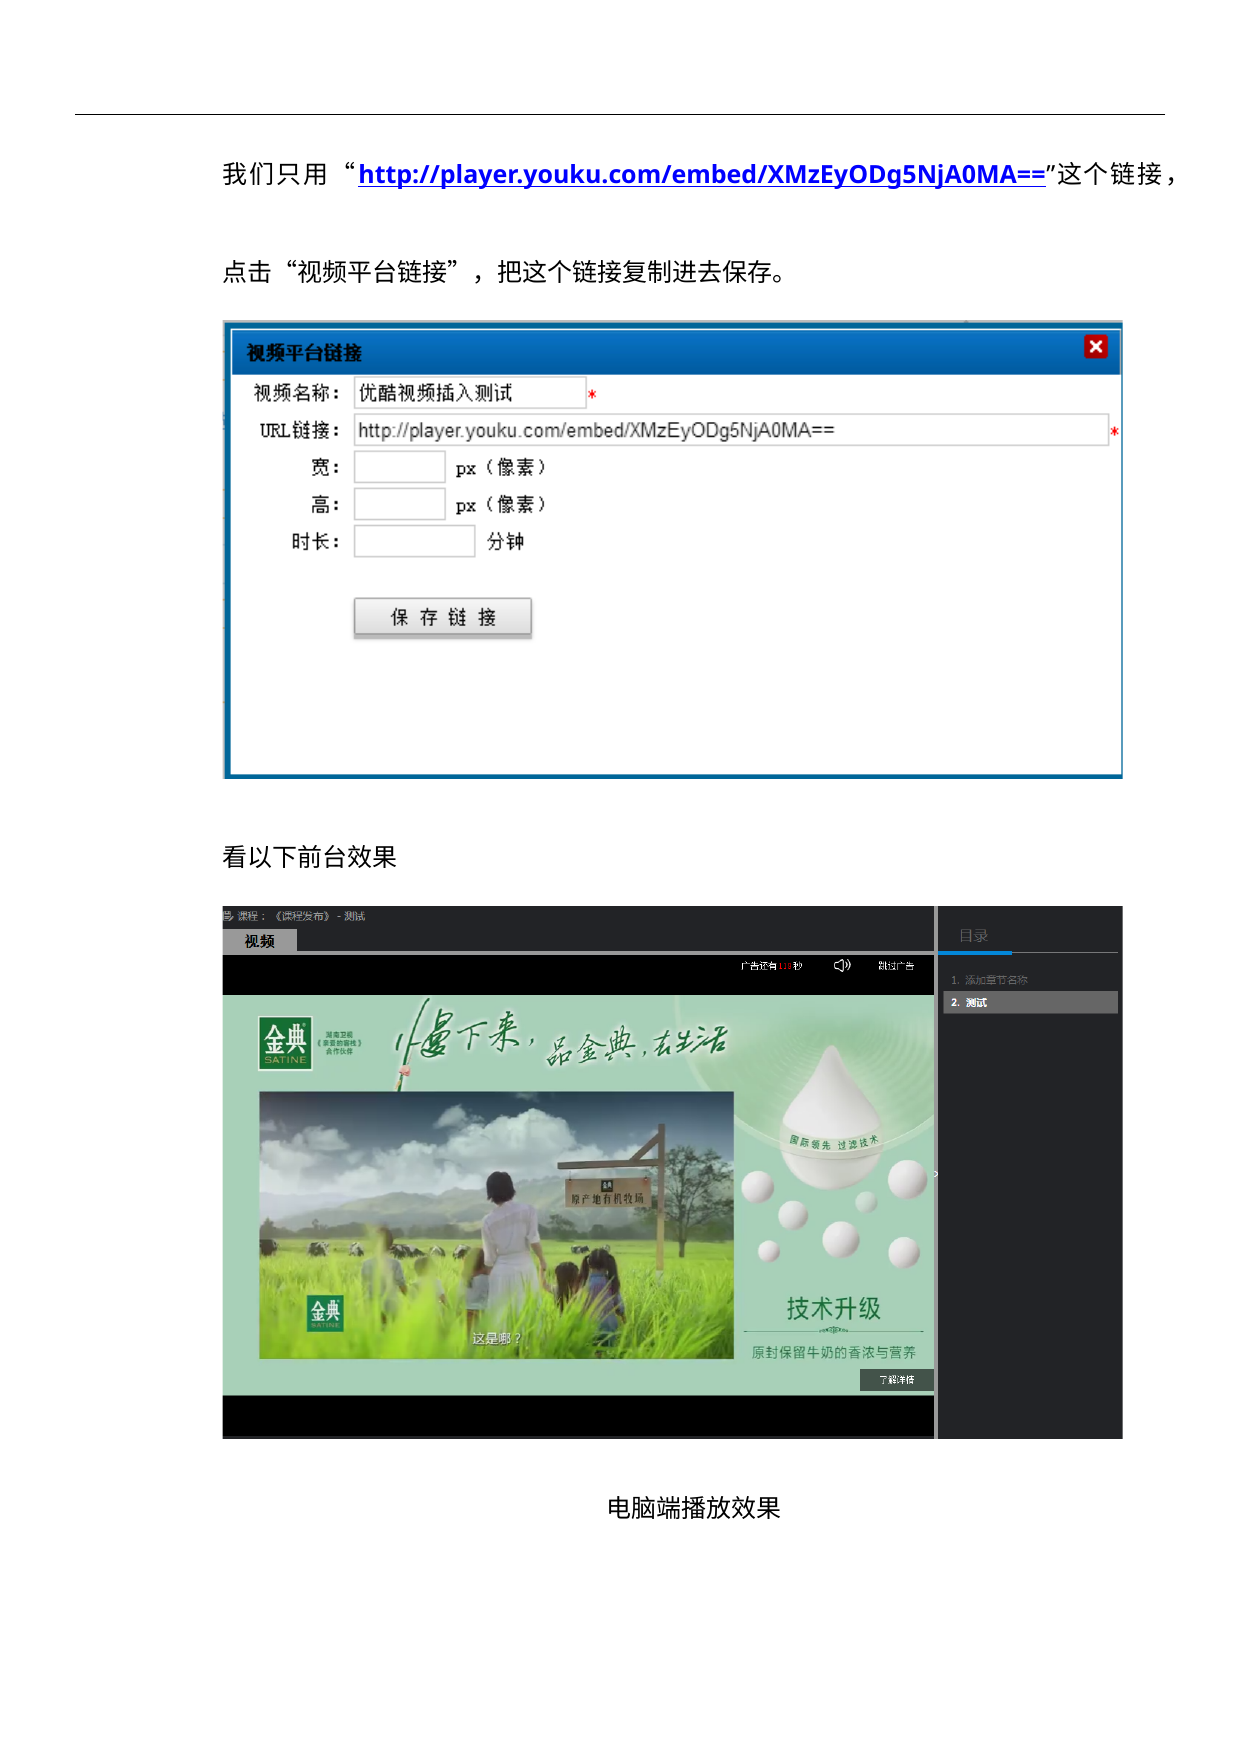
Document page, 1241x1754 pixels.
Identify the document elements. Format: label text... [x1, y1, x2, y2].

list 我们只用“http://player.youku.com/embed/XMzEyODg5NjA0MA==”这个链接，点击“视频平台链接”，把这个链接复制进去保存。 [223, 140, 1165, 303]
list 看以下前台效果 [223, 823, 1165, 888]
picture [222, 320, 1123, 779]
picture [231, 329, 1123, 774]
list 电脑端播放效果 [223, 1474, 1165, 1539]
picture [222, 906, 1123, 1439]
